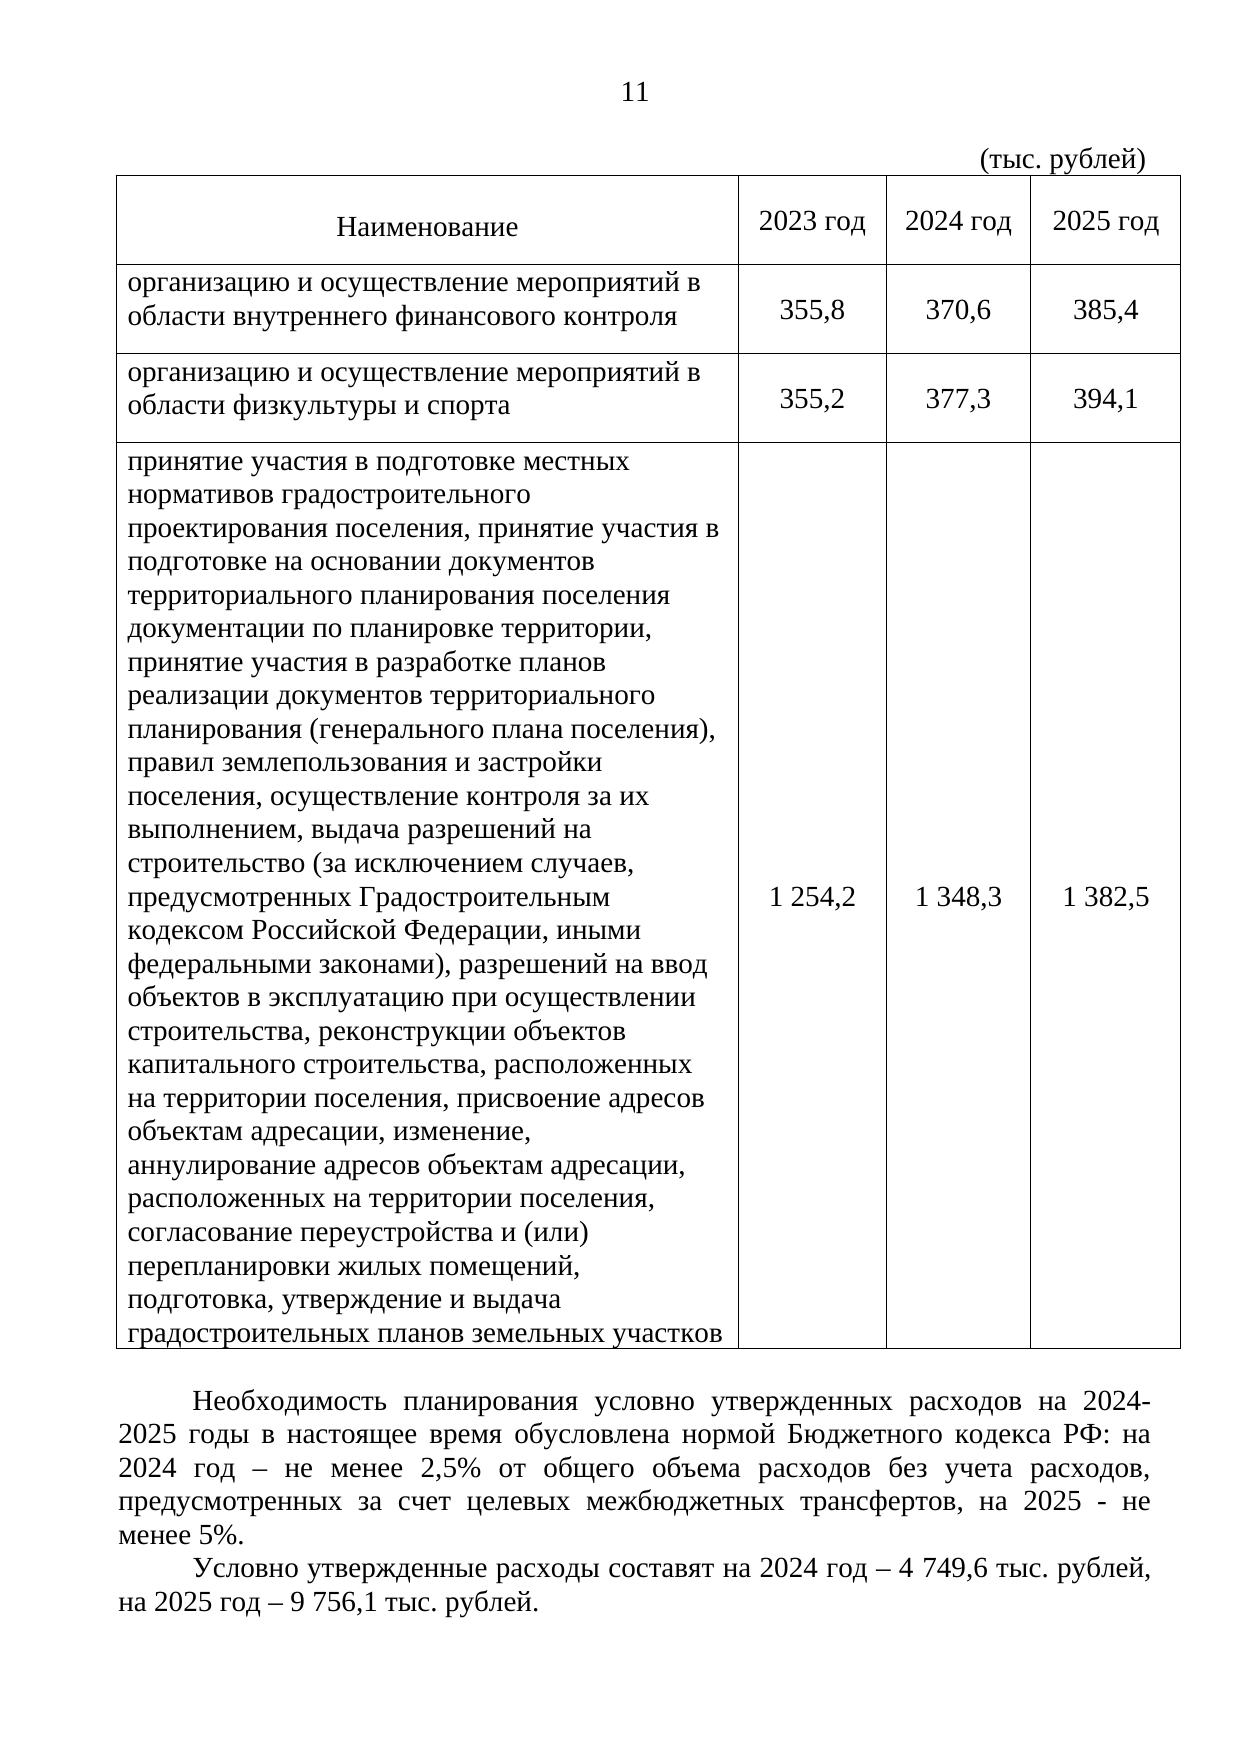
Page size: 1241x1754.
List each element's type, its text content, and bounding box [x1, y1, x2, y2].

table_header 2023 год [739, 176, 886, 263]
table_cell 1 382,5 [1031, 443, 1180, 1348]
text (тыс. рублей) [118, 141, 1152, 174]
table_cell принятие участия в подготовке местных нормативов градостроительного проектирования поселения, принятие участия в подготовке на основании документов территориального планирования поселения документации по планировке территории, принятие участия в разработке планов реализации документов территориального планирования (генерального плана поселения), правил землепользования и застройки поселения, осуществление контроля за их выполнением, выдача разрешений на строительство (за исключением случаев, предусмотренных Градостроительным кодексом Российской Федерации, иными федеральными законами), разрешений на ввод объектов в эксплуатацию при осуществлении строительства, реконструкции объектов капитального строительства, расположенных на территории поселения, присвоение адресов объектам адресации, изменение, аннулирование адресов объектам адресации, расположенных на территории поселения, согласование переустройства и (или) перепланировки жилых помещений, подготовка, утверждение и выдача градостроительных планов земельных участков [117, 443, 738, 1348]
table_cell 355,2 [739, 354, 886, 442]
table_cell 394,1 [1031, 354, 1180, 442]
table_cell 1 348,3 [887, 443, 1030, 1348]
table_cell 385,4 [1031, 265, 1180, 353]
table_header 2024 год [887, 176, 1030, 263]
table_header Наименование [117, 176, 738, 263]
table_cell 1 254,2 [739, 443, 886, 1348]
text Необходимость планирования условно утвержденных расходов на 2024-2025 годы в настоящее время обусловлена нормой Бюджетного кодекса РФ: на 2024 год – не менее 2,5% от общего объема расходов без учета расходов, предусмотренных за счет целевых межбюджетных трансфертов, на 2025 - не менее 5%. [118, 1383, 1152, 1551]
table_cell организацию и осуществление мероприятий в области физкультуры и спорта [117, 354, 738, 442]
text Условно утвержденные расходы составят на 2024 год – 4 749,6 тыс. рублей, на 2025 год – 9 756,1 тыс. рублей. [118, 1551, 1152, 1618]
table_header 2025 год [1031, 176, 1180, 263]
table_cell 370,6 [887, 265, 1030, 353]
table_cell 355,8 [739, 265, 886, 353]
table_cell 377,3 [887, 354, 1030, 442]
table_cell организацию и осуществление мероприятий в области внутреннего финансового контроля [117, 265, 738, 353]
